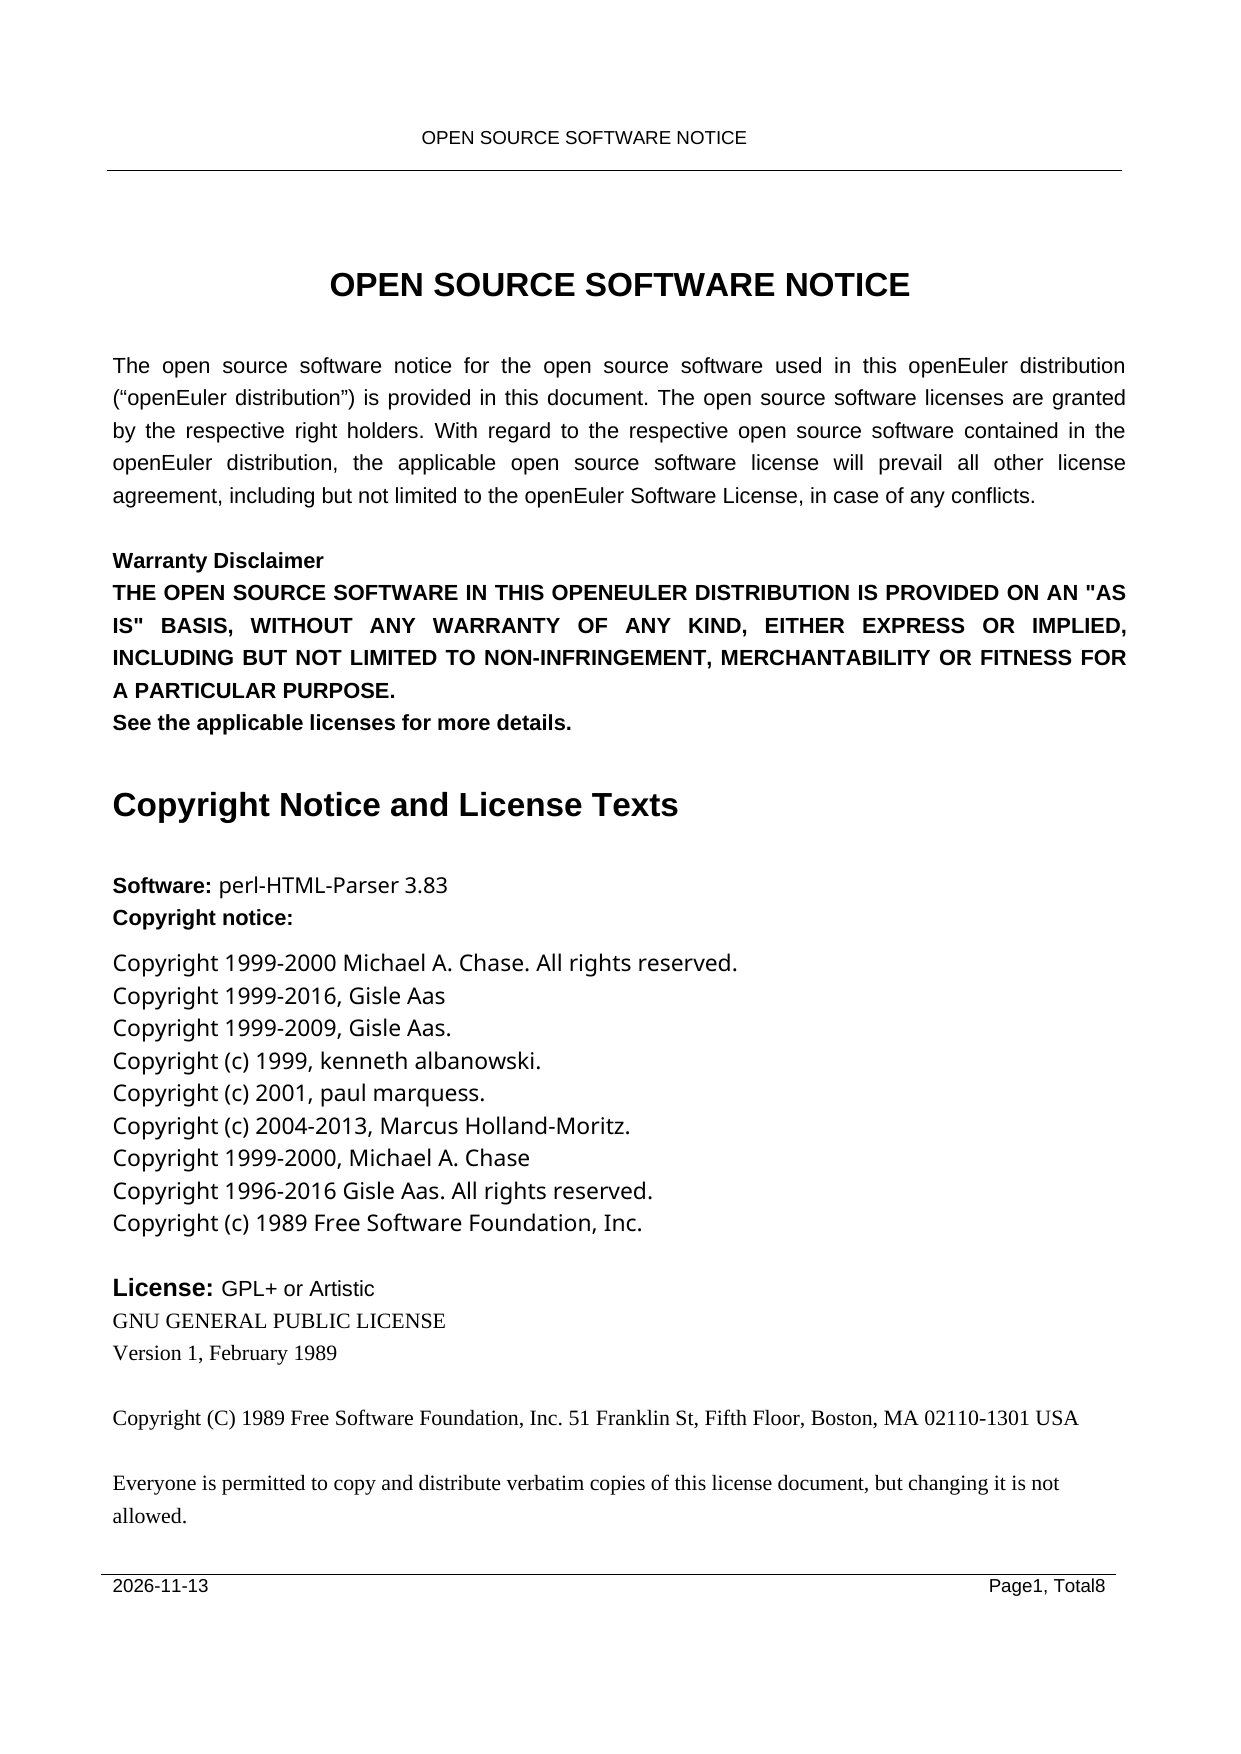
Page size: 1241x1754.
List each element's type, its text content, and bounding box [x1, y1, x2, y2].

text License: GPL+ or Artistic [112, 1272, 1128, 1304]
text Copyright Notice and License Texts [112, 771, 1128, 836]
text Copyright 1999-2000 Michael A. Chase. All rights reserved. Copyright 1999-2016, Gisle Aas Copyright 1999-2009, Gisle Aas. Copyright (c) 1999, kenneth albanowski. Copyright (c) 2001, paul marquess. Copyright (c) 2004-2013, Marcus Holland-Moritz. Copyright 1999-2000, Michael A. Chase Copyright 1996-2016 Gisle Aas. All rights reserved. Copyright (c) 1989 Free Software Foundation, Inc. [112, 947, 1128, 1272]
title Software: perl-HTML-Parser 3.83 [112, 869, 1128, 901]
text Copyright notice: [112, 901, 1128, 934]
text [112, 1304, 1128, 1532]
text Warranty Disclaimer [112, 544, 1128, 576]
text THE OPEN SOURCE SOFTWARE IN THIS OPENEULER DISTRIBUTION IS PROVIDED ON AN "AS IS" BASIS, WITHOUT ANY WARRANTY OF ANY KIND, EITHER EXPRESS OR IMPLIED, INCLUDING BUT NOT LIMITED TO NON-INFRINGEMENT, MERCHANTABILITY OR FITNESS FOR A PARTICULAR PURPOSE. See the applicable licenses for more details. [112, 576, 1128, 739]
text The open source software notice for the open source software used in this openEuler distribution (“openEuler distribution”) is provided in this document. The open source software licenses are granted by the respective right holders. With regard to the respective open source software contained in the openEuler distribution, the applicable open source software license will prevail all other license agreement, including but not limited to the openEuler Software License, in case of any conflicts. [112, 349, 1128, 511]
text OPEN SOURCE SOFTWARE NOTICE [112, 251, 1128, 316]
